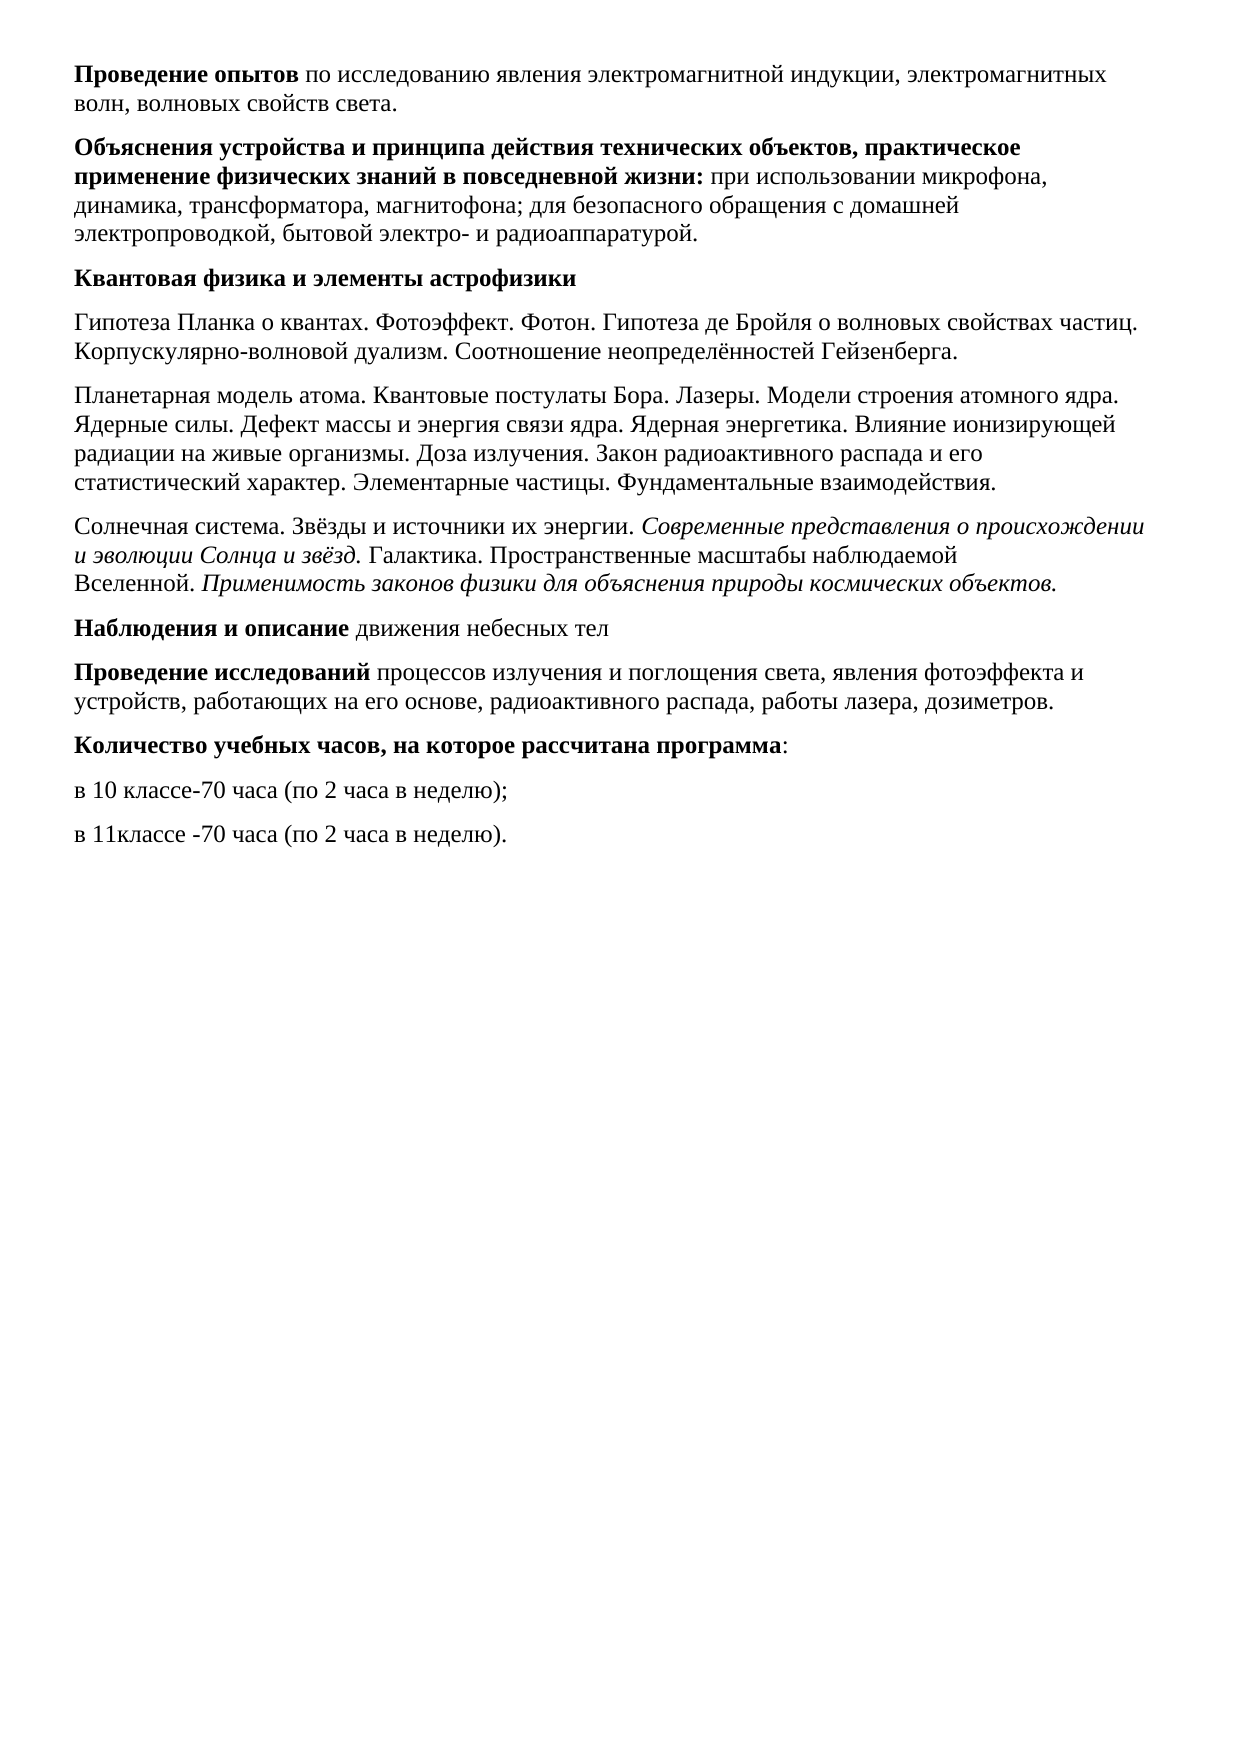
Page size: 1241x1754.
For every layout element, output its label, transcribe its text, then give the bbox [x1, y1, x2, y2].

text Наблюдения и описание движения небесных тел [74, 613, 1152, 642]
text Объяснения устройства и принципа действия технических объектов, практическое применение физических знаний в повседневной жизни: при использовании микрофона, динамика, трансформатора, магнитофона; для безопасного обращения с домашней электропроводкой, бытовой электро- и радиоаппаратурой. [74, 132, 1152, 247]
text Гипотеза Планка о квантах. Фотоэффект. Фотон. Гипотеза де Бройля о волновых свойствах частиц. Корпускулярно-волновой дуализм. Соотношение неопределённостей Гейзенберга. [74, 307, 1152, 365]
text Проведение исследований процессов излучения и поглощения света, явления фотоэффекта и устройств, работающих на его основе, радиоактивного распада, работы лазера, дозиметров. [74, 657, 1152, 715]
text Планетарная модель атома. Квантовые постулаты Бора. Лазеры. Модели строения атомного ядра. Ядерные силы. Дефект массы и энергия связи ядра. Ядерная энергетика. Влияние ионизирующей радиации на живые организмы. Доза излучения. Закон радиоактивного распада и его статистический характер. Элементарные частицы. Фундаментальные взаимодействия. [74, 380, 1152, 495]
text в 10 классе-70 часа (по 2 часа в неделю); [74, 775, 1152, 803]
text Проведение опытов по исследованию явления электромагнитной индукции, электромагнитных волн, волновых свойств света. [74, 59, 1152, 117]
text в 11классе -70 часа (по 2 часа в неделю). [74, 819, 1152, 848]
text Солнечная система. Звёзды и источники их энергии. Современные представления о происхождении и эволюции Солнца и звёзд. Галактика. Пространственные масштабы наблюдаемой Вселенной. Применимость законов физики для объяснения природы космических объектов. [74, 511, 1152, 597]
text Квантовая физика и элементы астрофизики [74, 263, 1152, 292]
text Количество учебных часов, на которое рассчитана программа: [74, 730, 1152, 759]
